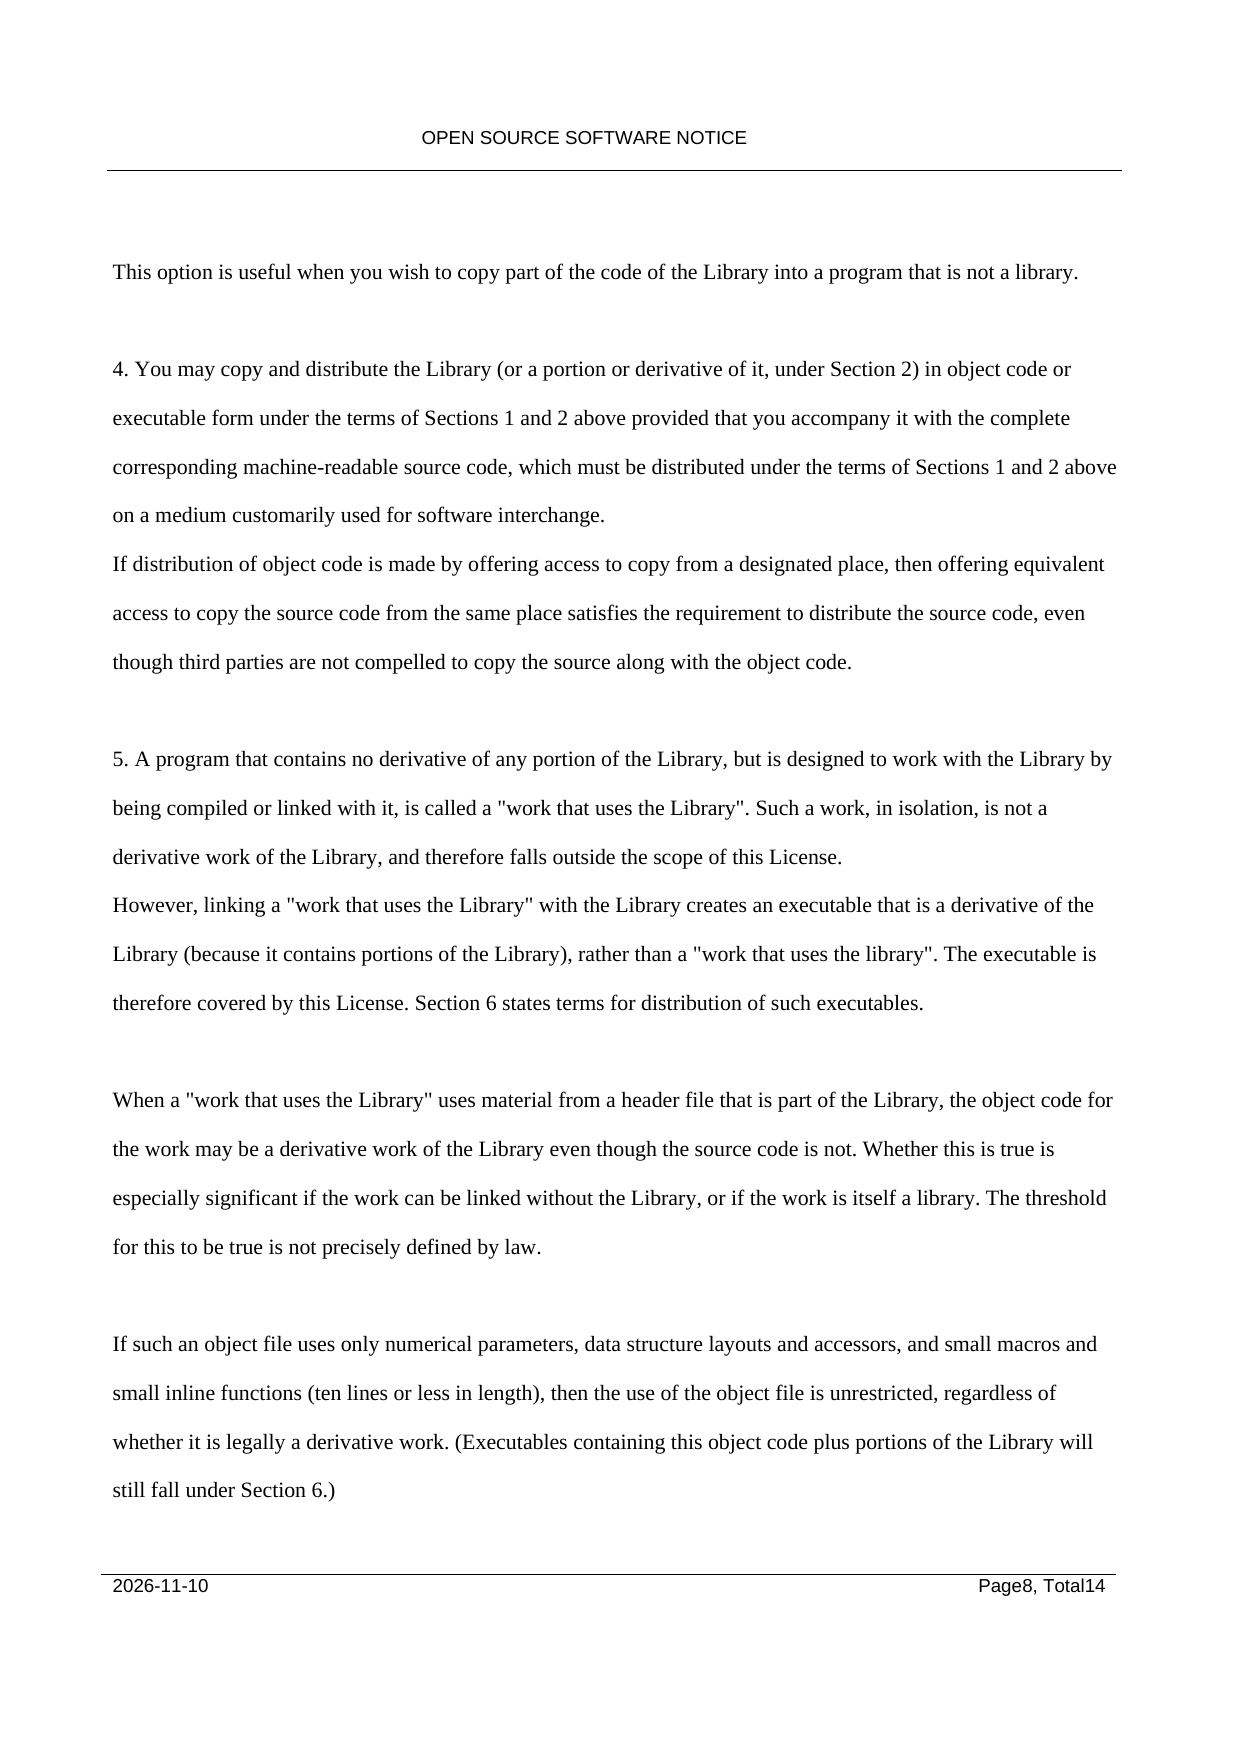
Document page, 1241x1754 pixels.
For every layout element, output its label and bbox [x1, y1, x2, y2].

text [112, 206, 1128, 1506]
